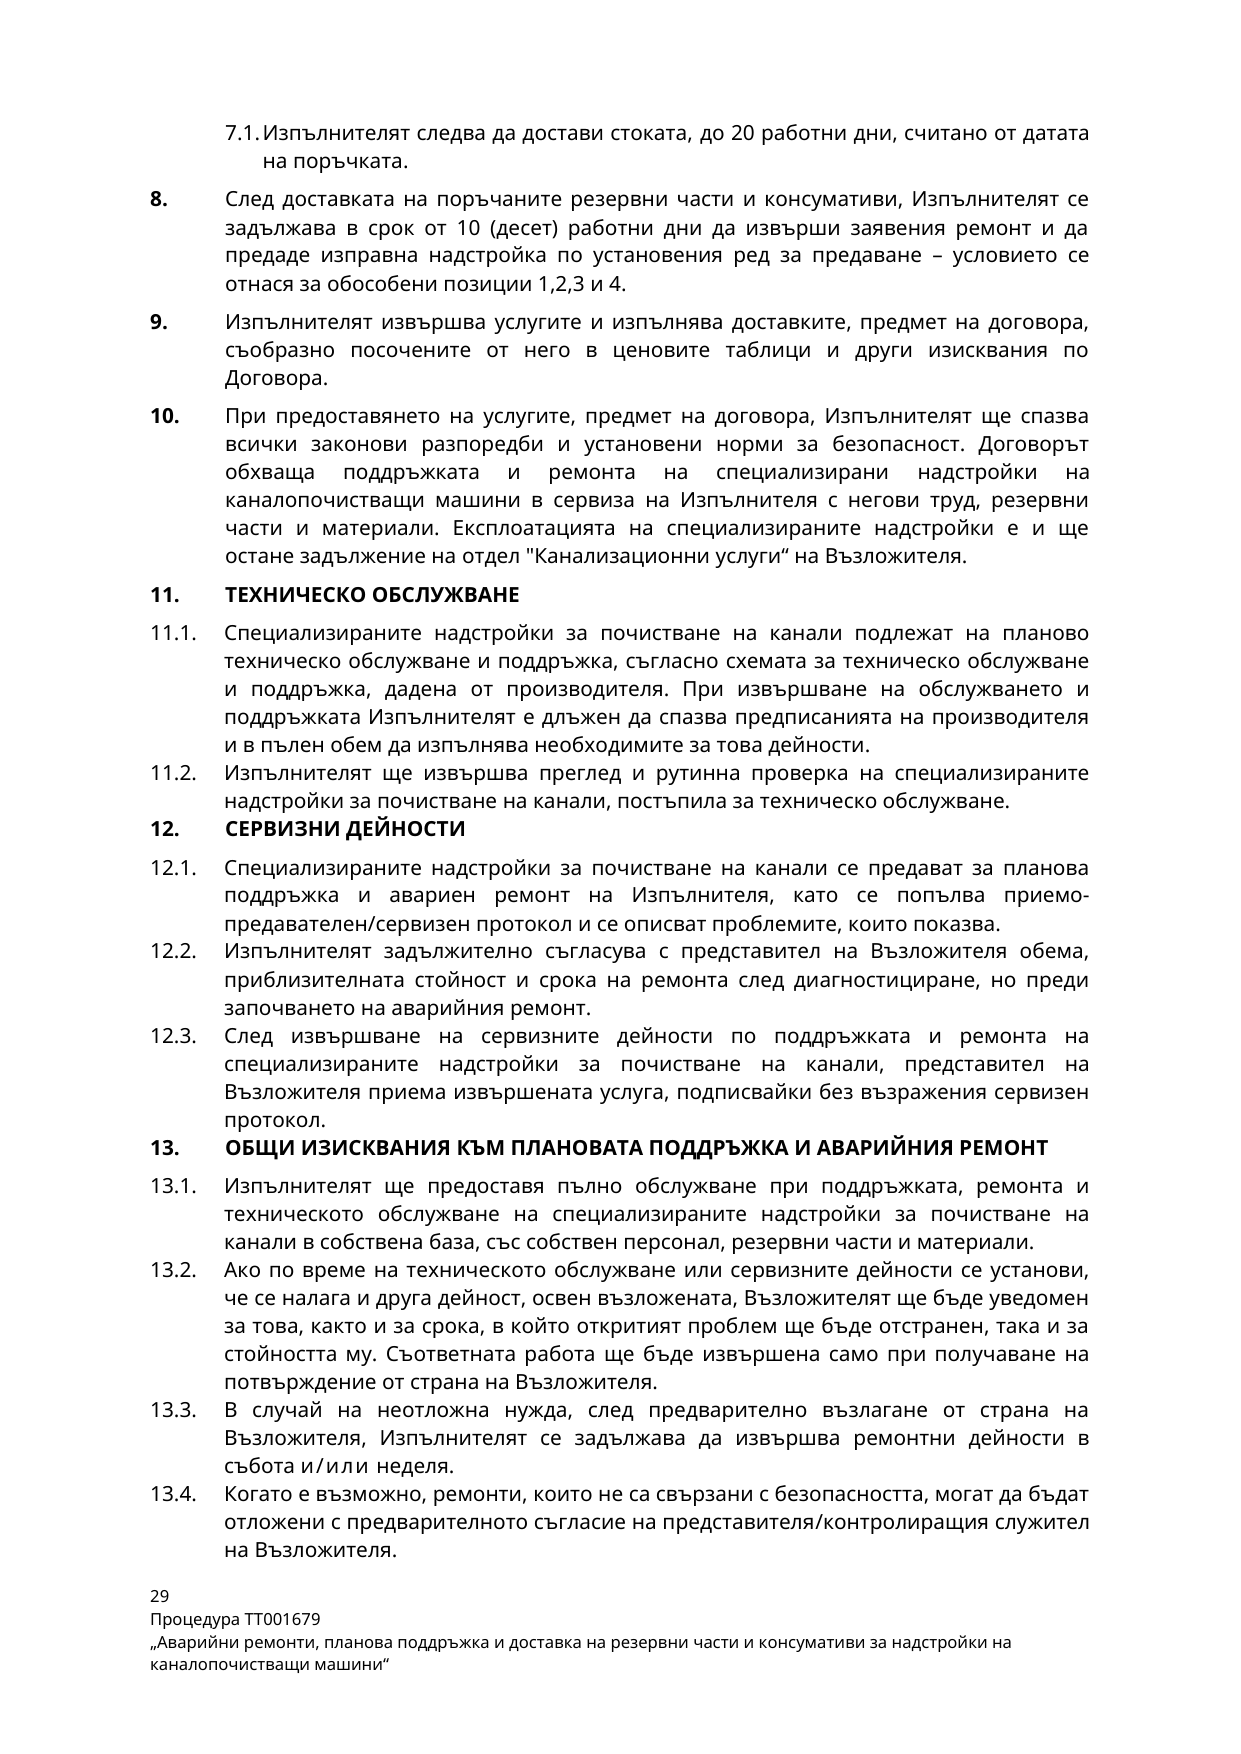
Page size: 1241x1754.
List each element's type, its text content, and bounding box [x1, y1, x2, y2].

list СЕРВИЗНИ ДЕЙНОСТИ [150, 814, 1090, 842]
list Изпълнителят ще предоставя пълно обслужване при поддръжката, ремонта и техническото обслужване на специализираните надстройки за почистване на канали в собствена база, със собствен персонал, резервни части и материали. [150, 1171, 1090, 1255]
list Изпълнителят извършва услугите и изпълнява доставките, предмет на договора, съобразно посочените от него в ценовите таблици и други изисквания по Договора. [150, 307, 1090, 391]
list Изпълнителят задължително съгласува с представител на Възложителя обема, приблизителната стойност и срока на ремонта след диагностициране, но преди започването на аварийния ремонт. [150, 937, 1090, 1021]
list Когато е възможно, ремонти, които не са свързани с безопасността, могат да бъдат отложени с предварителното съгласие на представителя/контролиращия служител на Възложителя. [150, 1479, 1090, 1563]
list При предоставянето на услугите, предмет на договора, Изпълнителят ще спазва всички законови разпоредби и установени норми за безопасност. Договорът обхваща поддръжката и ремонта на специализирани надстройки на каналопочистващи машини в сервиза на Изпълнителя с негови труд, резервни части и материали. Експлоатацията на специализираните надстройки е и ще остане задължение на отдел "Канализационни услуги“ на Възложителя. [150, 401, 1090, 569]
list ТЕХНИЧЕСКО ОБСЛУЖВАНЕ [150, 580, 1090, 608]
list В случай на неотложна нужда, след предварително възлагане от страна на Възложителя, Изпълнителят се задължава да извършва ремонтни дейности в събота и/или неделя. [150, 1395, 1090, 1479]
list Специализираните надстройки за почистване на канали подлежат на планово техническо обслужване и поддръжка, съгласно схемата за техническо обслужване и поддръжка, дадена от производителя. При извършване на обслужването и поддръжката Изпълнителят е длъжен да спазва предписанията на производителя и в пълен обем да изпълнява необходимите за това дейности. [150, 618, 1090, 758]
list След доставката на поръчаните резервни части и консумативи, Изпълнителят се задължава в срок от 10 (десет) работни дни да извърши заявения ремонт и да предаде изправна надстройка по установения ред за предаване – условието се отнася за обособени позиции 1,2,3 и 4. [150, 184, 1090, 297]
list Изпълнителят ще извършва преглед и рутинна проверка на специализираните надстройки за почистване на канали, постъпила за техническо обслужване. [150, 758, 1090, 814]
list Ако по време на техническото обслужване или сервизните дейности се установи, че се налага и друга дейност, освен възложената, Възложителят ще бъде уведомен за това, както и за срока, в който откритият проблем ще бъде отстранен, така и за стойността му. Съответната работа ще бъде извършена само при получаване на потвърждение от страна на Възложителя. [150, 1255, 1090, 1395]
list Изпълнителят следва да достави стоката, до 20 работни дни, считано от датата на поръчката. [225, 118, 1090, 174]
list След извършване на сервизните дейности по поддръжката и ремонта на специализираните надстройки за почистване на канали, представител на Възложителя приема извършената услуга, подписвайки без възражения сервизен протокол. [150, 1021, 1090, 1133]
list Специализираните надстройки за почистване на канали се предават за планова поддръжка и авариен ремонт на Изпълнителя, като се попълва приемо-предавателен/сервизен протокол и се описват проблемите, които показва. [150, 852, 1090, 937]
list ОБЩИ ИЗИСКВАНИЯ КЪМ ПЛАНОВАТА ПОДДРЪЖКА И АВАРИЙНИЯ РЕМОНТ [150, 1133, 1090, 1161]
